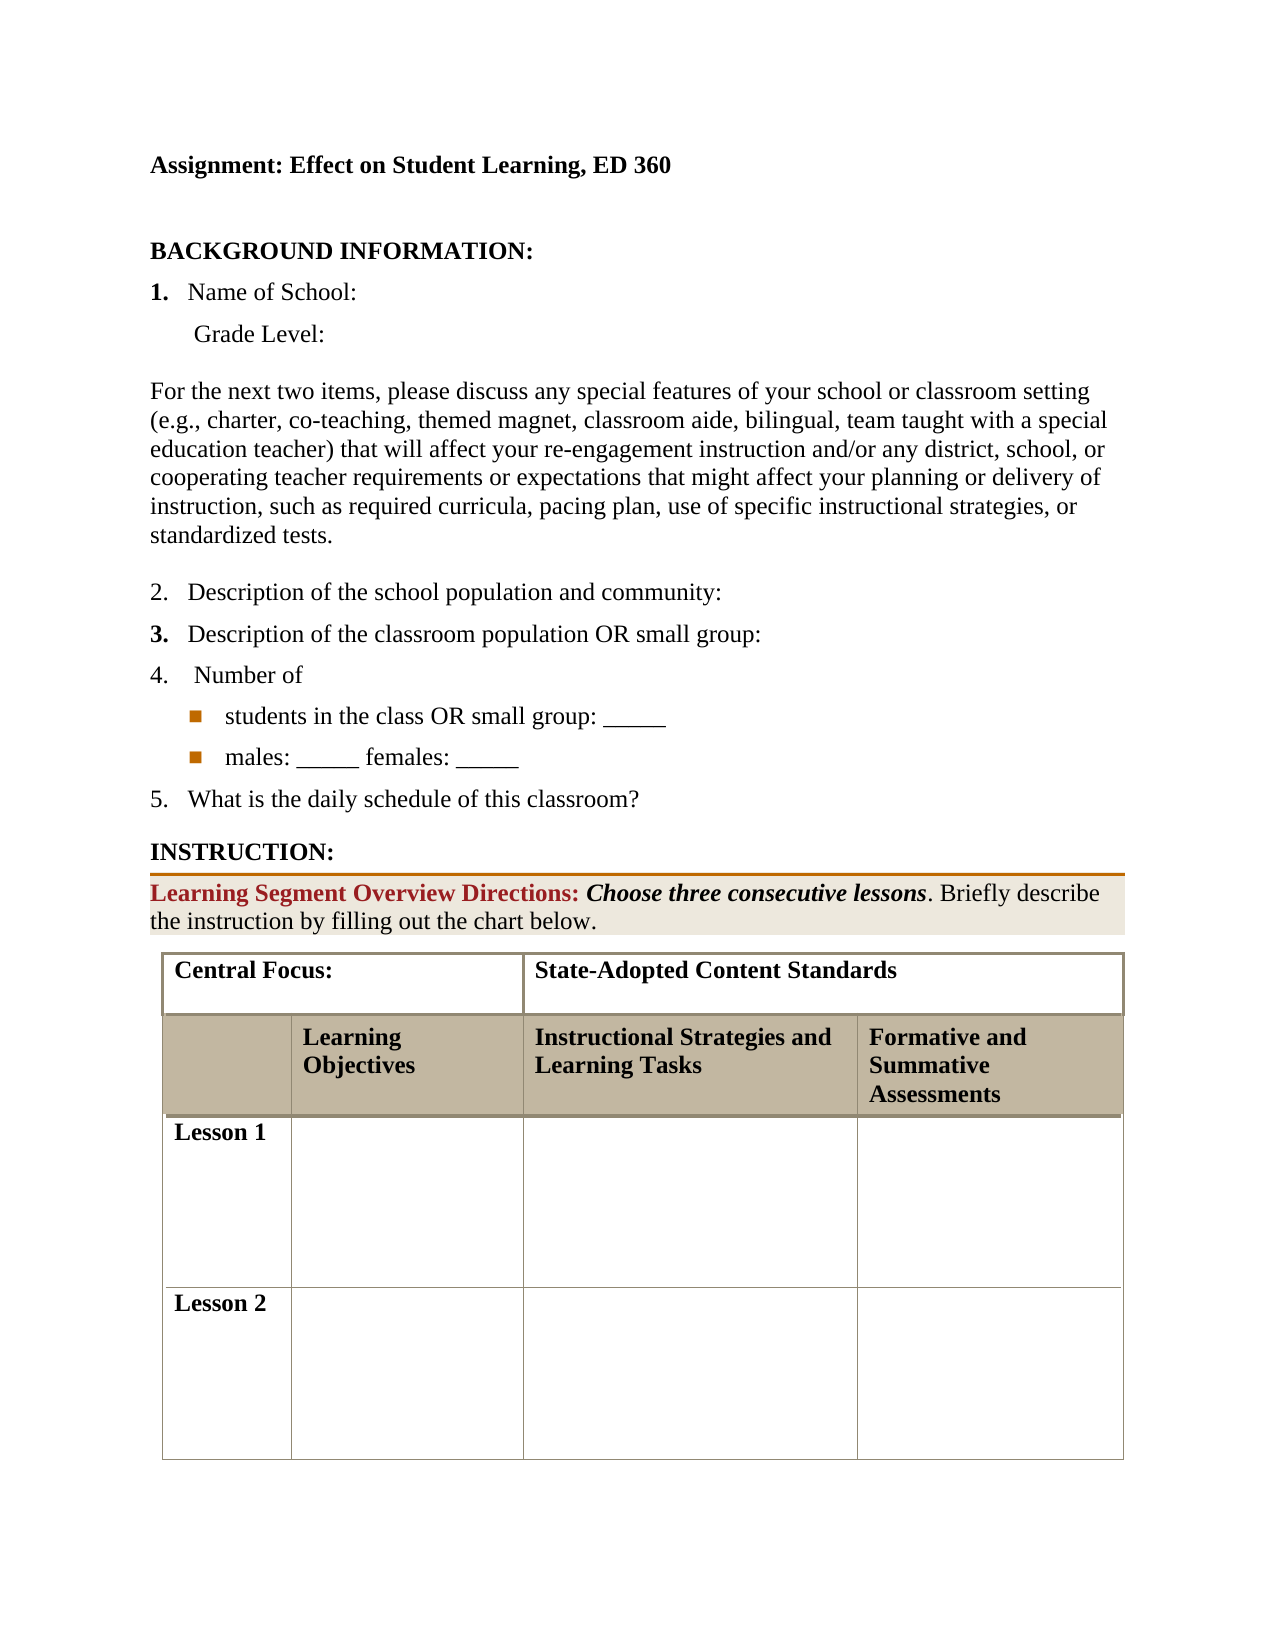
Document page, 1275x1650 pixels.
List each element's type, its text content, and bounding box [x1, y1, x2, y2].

list males: _____ females: _____ [187, 742, 1125, 771]
table_cell [292, 1288, 523, 1459]
table_cell [292, 1118, 523, 1287]
list 4. Number of [150, 660, 1125, 689]
table_header Central Focus: [164, 955, 522, 1012]
list students in the class OR small group: _____ [187, 701, 1125, 730]
table_header State-Adopted Content Standards [525, 955, 1122, 1012]
subtitle INSTRUCTION: [150, 837, 1125, 866]
text 2. Description of the school population and community: [150, 577, 1125, 606]
table_cell [524, 1288, 857, 1459]
list 5. What is the daily schedule of this classroom? [150, 784, 1125, 812]
list 3. Description of the classroom population OR small group: [150, 619, 1125, 647]
table_cell Formative and Summative Assessments [858, 1013, 1123, 1114]
text For the next two items, please discuss any special features of your school or classroom setting (e.g., charter, co-teaching, themed magnet, classroom aide, bilingual, team taught with a special education teacher) that will affect your re-engagement instruction and/or any district, school, or cooperating teacher requirements or expectations that might affect your planning or delivery of instruction, such as required curricula, pacing plan, use of specific instructional strategies, or standardized tests. [150, 376, 1125, 549]
table_cell Learning Objectives [292, 1016, 523, 1114]
text Grade Level: [150, 319, 1125, 347]
table_cell [524, 1118, 857, 1287]
text Assignment: Effect on Student Learning, ED 360 [150, 150, 1125, 179]
text BACKGROUND INFORMATION: [150, 236, 1125, 265]
table_cell [858, 1114, 1123, 1287]
table_cell Lesson 2 [163, 1287, 291, 1459]
table_cell [163, 1013, 291, 1114]
table_cell Instructional Strategies and Learning Tasks [524, 1016, 857, 1114]
list 1. Name of School: [150, 277, 1125, 306]
table_cell Lesson 1 [163, 1114, 291, 1287]
text Learning Segment Overview Directions: Choose three consecutive lessons. Briefly describe the instruction by filling out the chart below. [150, 876, 1125, 935]
table_cell [858, 1287, 1123, 1459]
